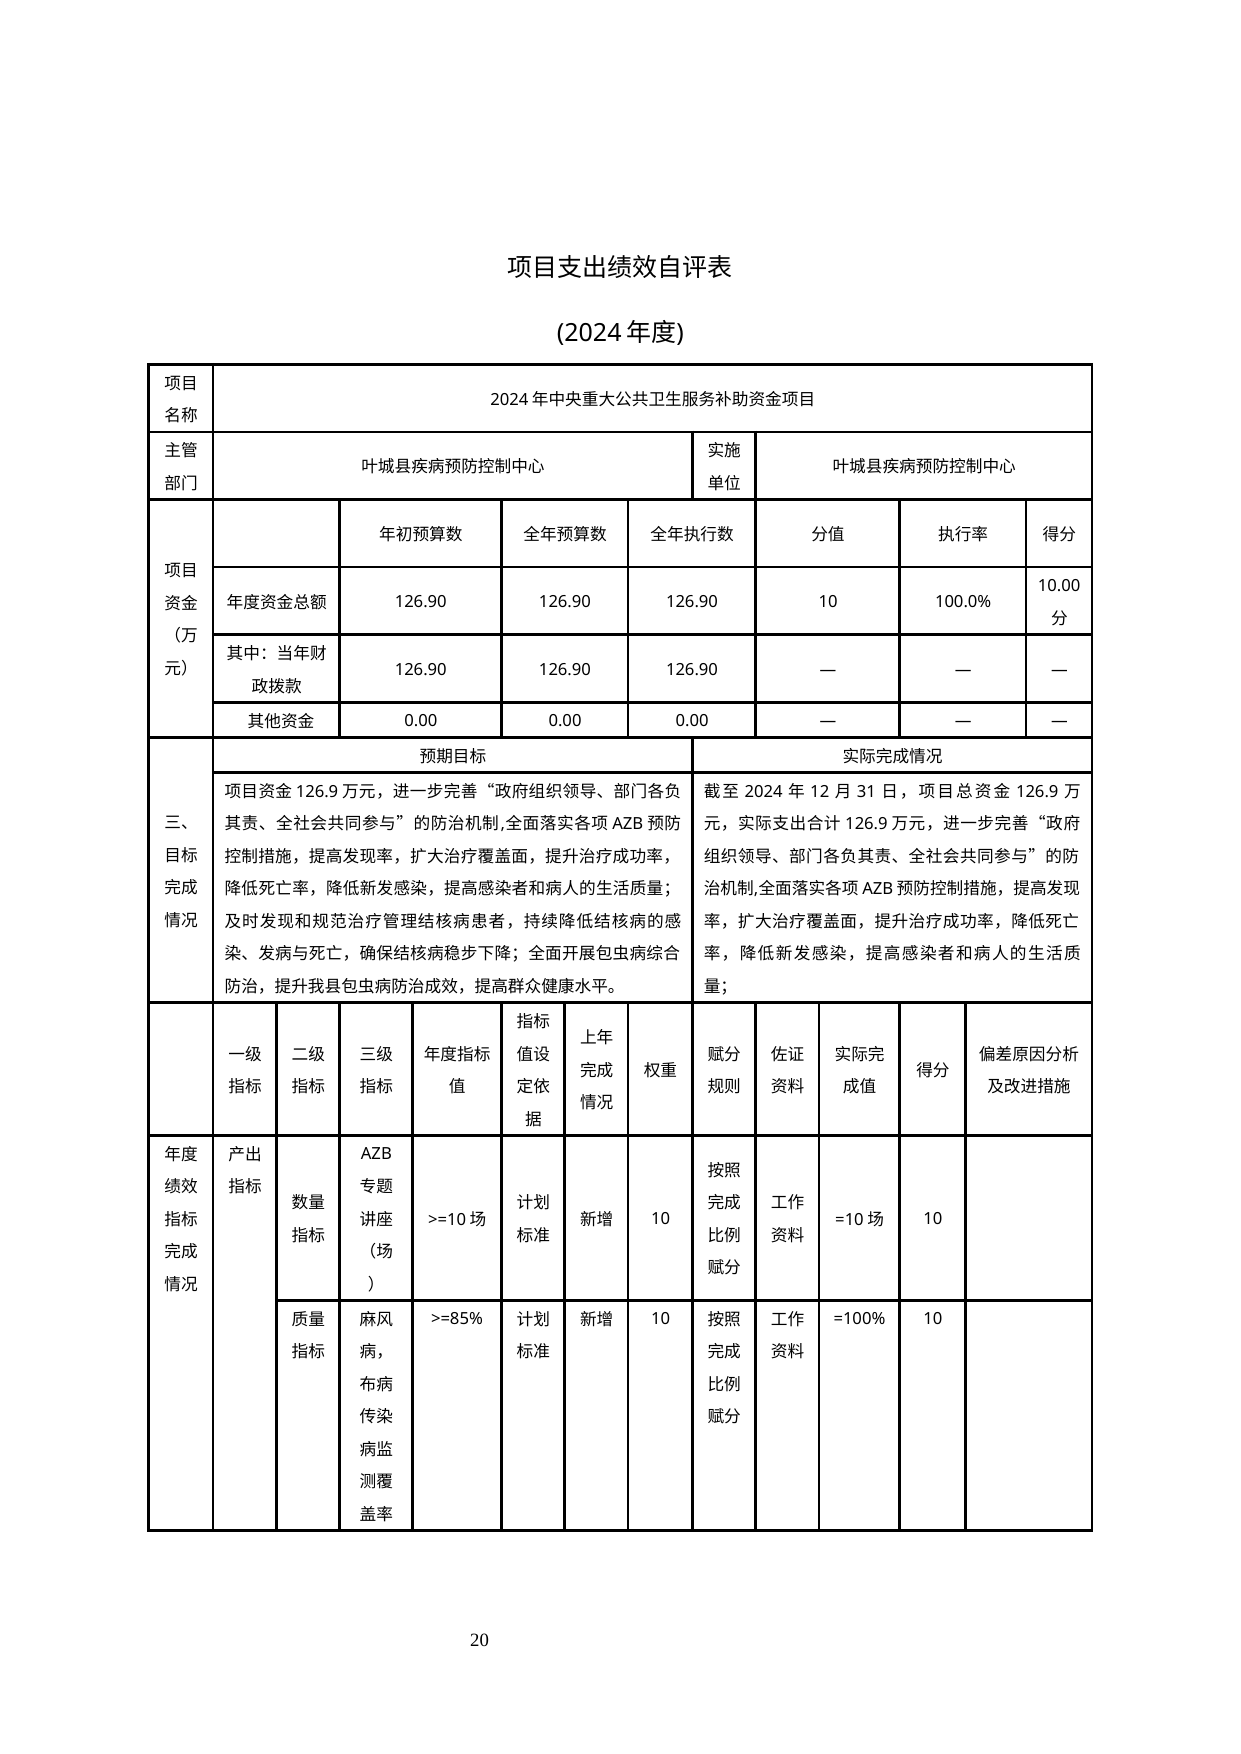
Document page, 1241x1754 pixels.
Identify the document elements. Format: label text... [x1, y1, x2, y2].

table_cell 偏差原因分析及改进措施 [967, 1004, 1091, 1134]
table_cell 预期目标 [214, 739, 691, 771]
table_cell 二级指标 [278, 1004, 338, 1134]
table_cell 项目资金126.9万元，进一步完善“政府组织领导、部门各负其责、全社会共同参与”的防治机制,全面落实各项AZB预防控制措施，提高发现率，扩大治疗覆盖面，提升治疗成功率，降低死亡率，降低新发感染，提高感染者和病人的生活质量；及时发现和规范治疗管理结核病患者，持续降低结核病的感染、发病与死亡，确保结核病稳步下降；全面开展包虫病综合防治，提升我县包虫病防治成效，提高群众健康水平。 [214, 774, 691, 1001]
table_cell — [1027, 704, 1091, 736]
table_cell 上年完成情况 [566, 1004, 627, 1134]
table_cell 0.00 [503, 704, 627, 736]
table_cell >=10场 [414, 1137, 500, 1299]
table_cell 10 [629, 1137, 691, 1299]
table_cell 实际完成情况 [694, 739, 1091, 771]
table_cell — [901, 704, 1025, 736]
table_cell AZB专题讲座（场） [341, 1137, 411, 1299]
table_cell 实际完成值 [820, 1004, 898, 1134]
table_cell 100.0% [901, 568, 1025, 633]
table_cell 126.90 [629, 636, 754, 701]
table_cell 麻风病，布病传染病监测覆盖率（%） [341, 1302, 411, 1529]
table_cell 10.00分 [1027, 568, 1091, 633]
table_cell 工作资料 [757, 1302, 818, 1529]
table_cell >=85% [414, 1302, 500, 1529]
table_header 项目支出绩效自评表 [148, 233, 1092, 298]
table_cell 分值 [757, 501, 898, 566]
table_cell 叶城县疾病预防控制中心 [757, 433, 1091, 498]
table_cell 其他资金 [214, 704, 338, 736]
table_cell 计划标准 [503, 1302, 563, 1529]
table_cell 年度绩效指标完成情况 [150, 1137, 212, 1529]
table_cell 数量指标 [278, 1137, 338, 1299]
table_cell 得分 [1027, 501, 1091, 566]
table_cell 赋分规则 [694, 1004, 754, 1134]
table_cell 截至2024年12月31日，项目总资金126.9万元，实际支出合计126.9万元，进一步完善“政府组织领导、部门各负其责、全社会共同参与”的防治机制,全面落实各项AZB预防控制措施，提高发现率，扩大治疗覆盖面，提升治疗成功率，降低死亡率，降低新发感染，提高感染者和病人的生活质量； [694, 774, 1091, 1001]
table_cell 全年执行数 [629, 501, 754, 566]
table_cell — [1027, 636, 1091, 701]
table_cell 126.90 [629, 568, 754, 633]
table_cell 10 [757, 568, 898, 633]
table_cell 项目名称 [150, 366, 212, 431]
table_cell 权重 [629, 1004, 691, 1134]
table_cell 126.90 [341, 636, 500, 701]
table_cell 126.90 [503, 568, 627, 633]
table_cell 主管部门 [150, 433, 212, 498]
table_cell 0.00 [341, 704, 500, 736]
table_cell — [757, 704, 898, 736]
table_cell 年度资金总额 [214, 568, 338, 633]
table_cell 质量指标 [278, 1302, 338, 1529]
table_cell 项目资金 （万元） [150, 501, 212, 736]
table_cell — [901, 636, 1025, 701]
table_cell 其中：当年财政拨款 [214, 636, 338, 701]
table_cell 叶城县疾病预防控制中心 [214, 433, 691, 498]
table_cell 得分 [901, 1004, 964, 1134]
table_cell 10 [629, 1302, 691, 1529]
table_cell 产出指标 [214, 1137, 275, 1529]
table_cell 年度指标值 [414, 1004, 500, 1134]
table_cell [967, 1302, 1091, 1529]
table_cell 126.90 [503, 636, 627, 701]
table_cell 指标值设定依据 [503, 1004, 563, 1134]
table_cell [214, 501, 338, 566]
table_cell =10场 [820, 1137, 898, 1299]
table_cell 工作资料 [757, 1137, 818, 1299]
table_cell 全年预算数 [503, 501, 627, 566]
table_cell 三级指标 [341, 1004, 411, 1134]
table_cell =100% [820, 1302, 898, 1529]
table_cell 10 [901, 1302, 964, 1529]
table_cell 10 [901, 1137, 964, 1299]
table_cell 0.00 [629, 704, 754, 736]
table_cell 2024年中央重大公共卫生服务补助资金项目 [214, 366, 1091, 431]
table_cell 按照完成比例赋分 [694, 1137, 754, 1299]
table_cell 实施单位 [694, 433, 754, 498]
table_cell 一级指标 [214, 1004, 275, 1134]
table_cell (2024年度) [148, 298, 1092, 363]
table_cell 佐证资料 [757, 1004, 818, 1134]
table_cell 三、目标完成情况 [150, 739, 212, 1001]
table_cell 计划标准 [503, 1137, 563, 1299]
table_cell 新增 [566, 1137, 627, 1299]
table_cell 新增 [566, 1302, 627, 1529]
table_cell [967, 1137, 1091, 1299]
table_cell 126.90 [341, 568, 500, 633]
table_cell 年初预算数 [341, 501, 500, 566]
table_cell 执行率 [901, 501, 1025, 566]
table_cell [150, 1004, 212, 1134]
table_cell — [757, 636, 898, 701]
table_cell 按照完成比例赋分 [694, 1302, 754, 1529]
